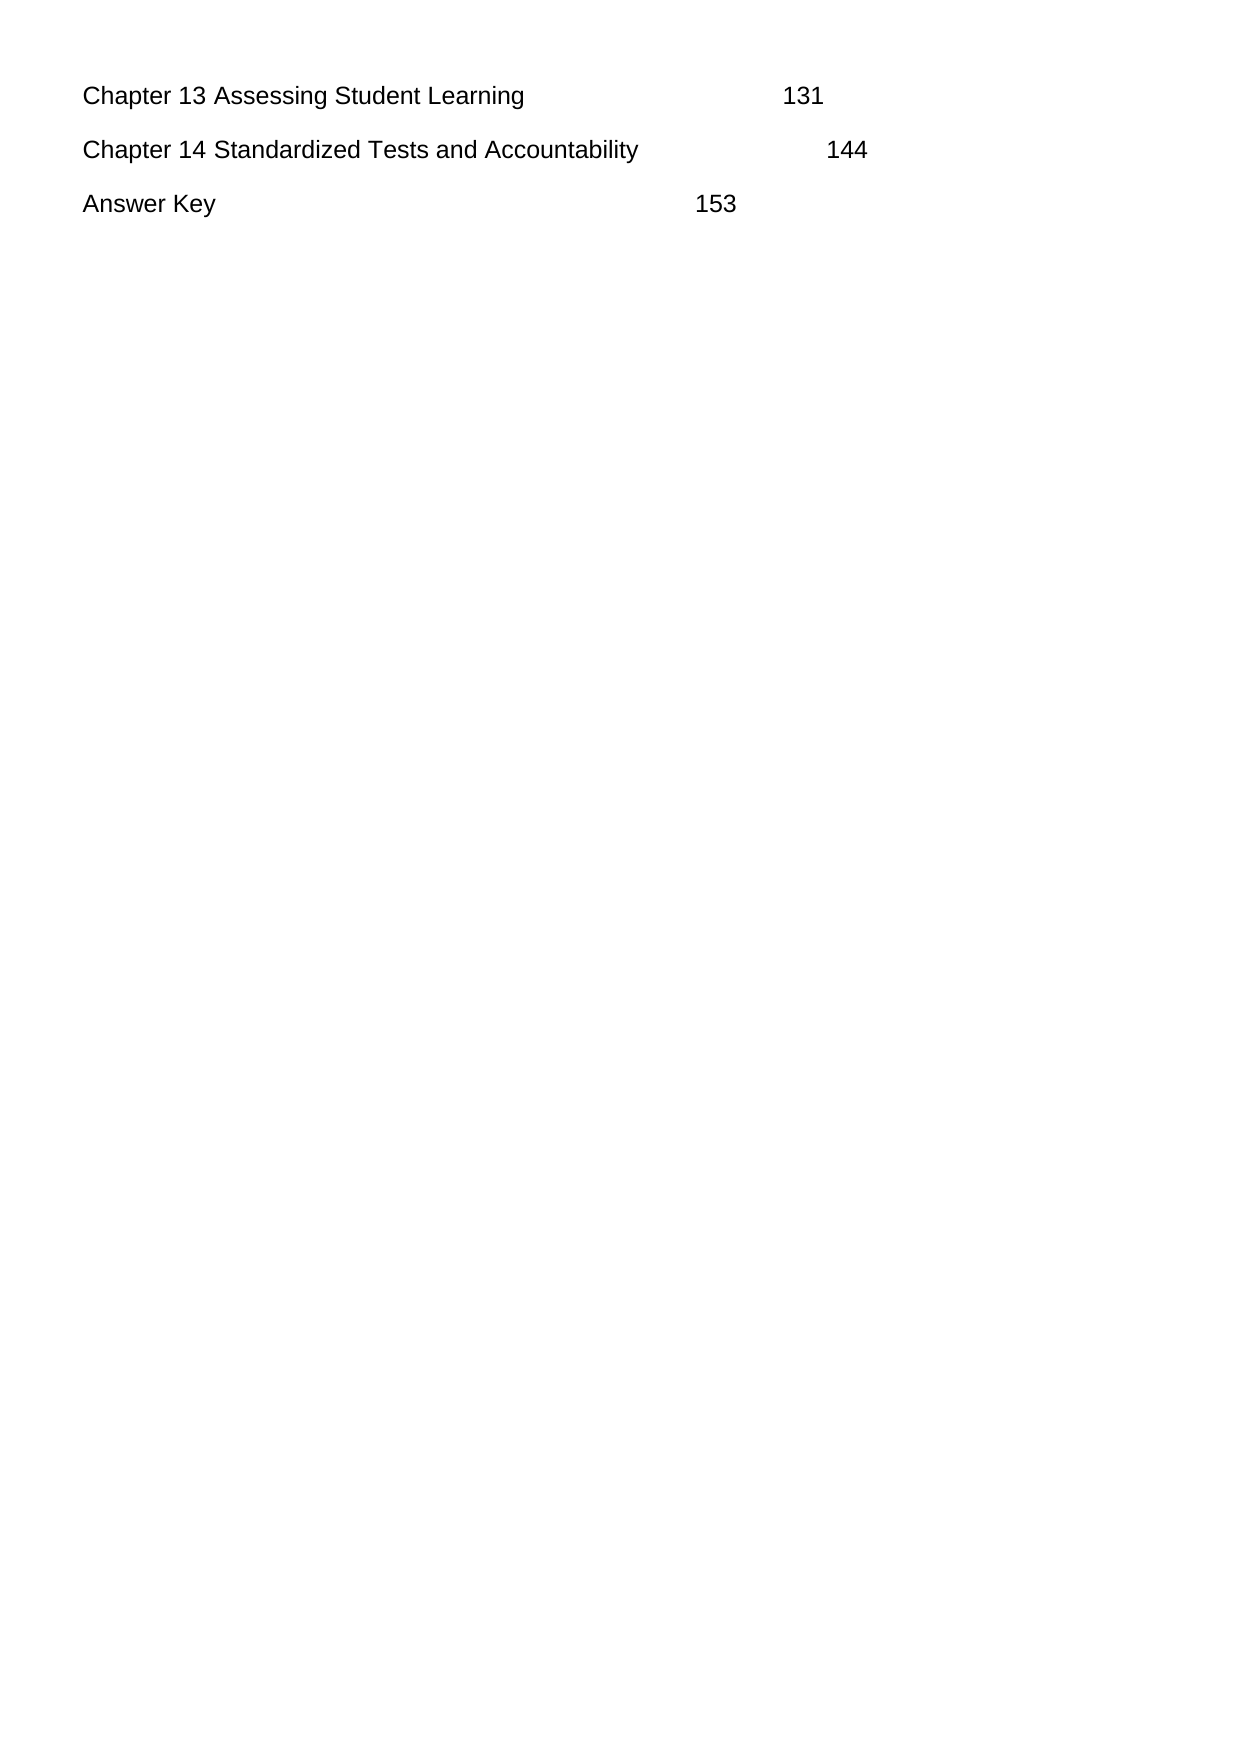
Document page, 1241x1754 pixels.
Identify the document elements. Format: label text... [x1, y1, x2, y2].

text Answer Key 153 [82, 188, 1158, 217]
text Chapter 14 Standardized Tests and Accountability 144 [82, 135, 1158, 163]
text Chapter 13 Assessing Student Learning 131 [82, 81, 1158, 110]
